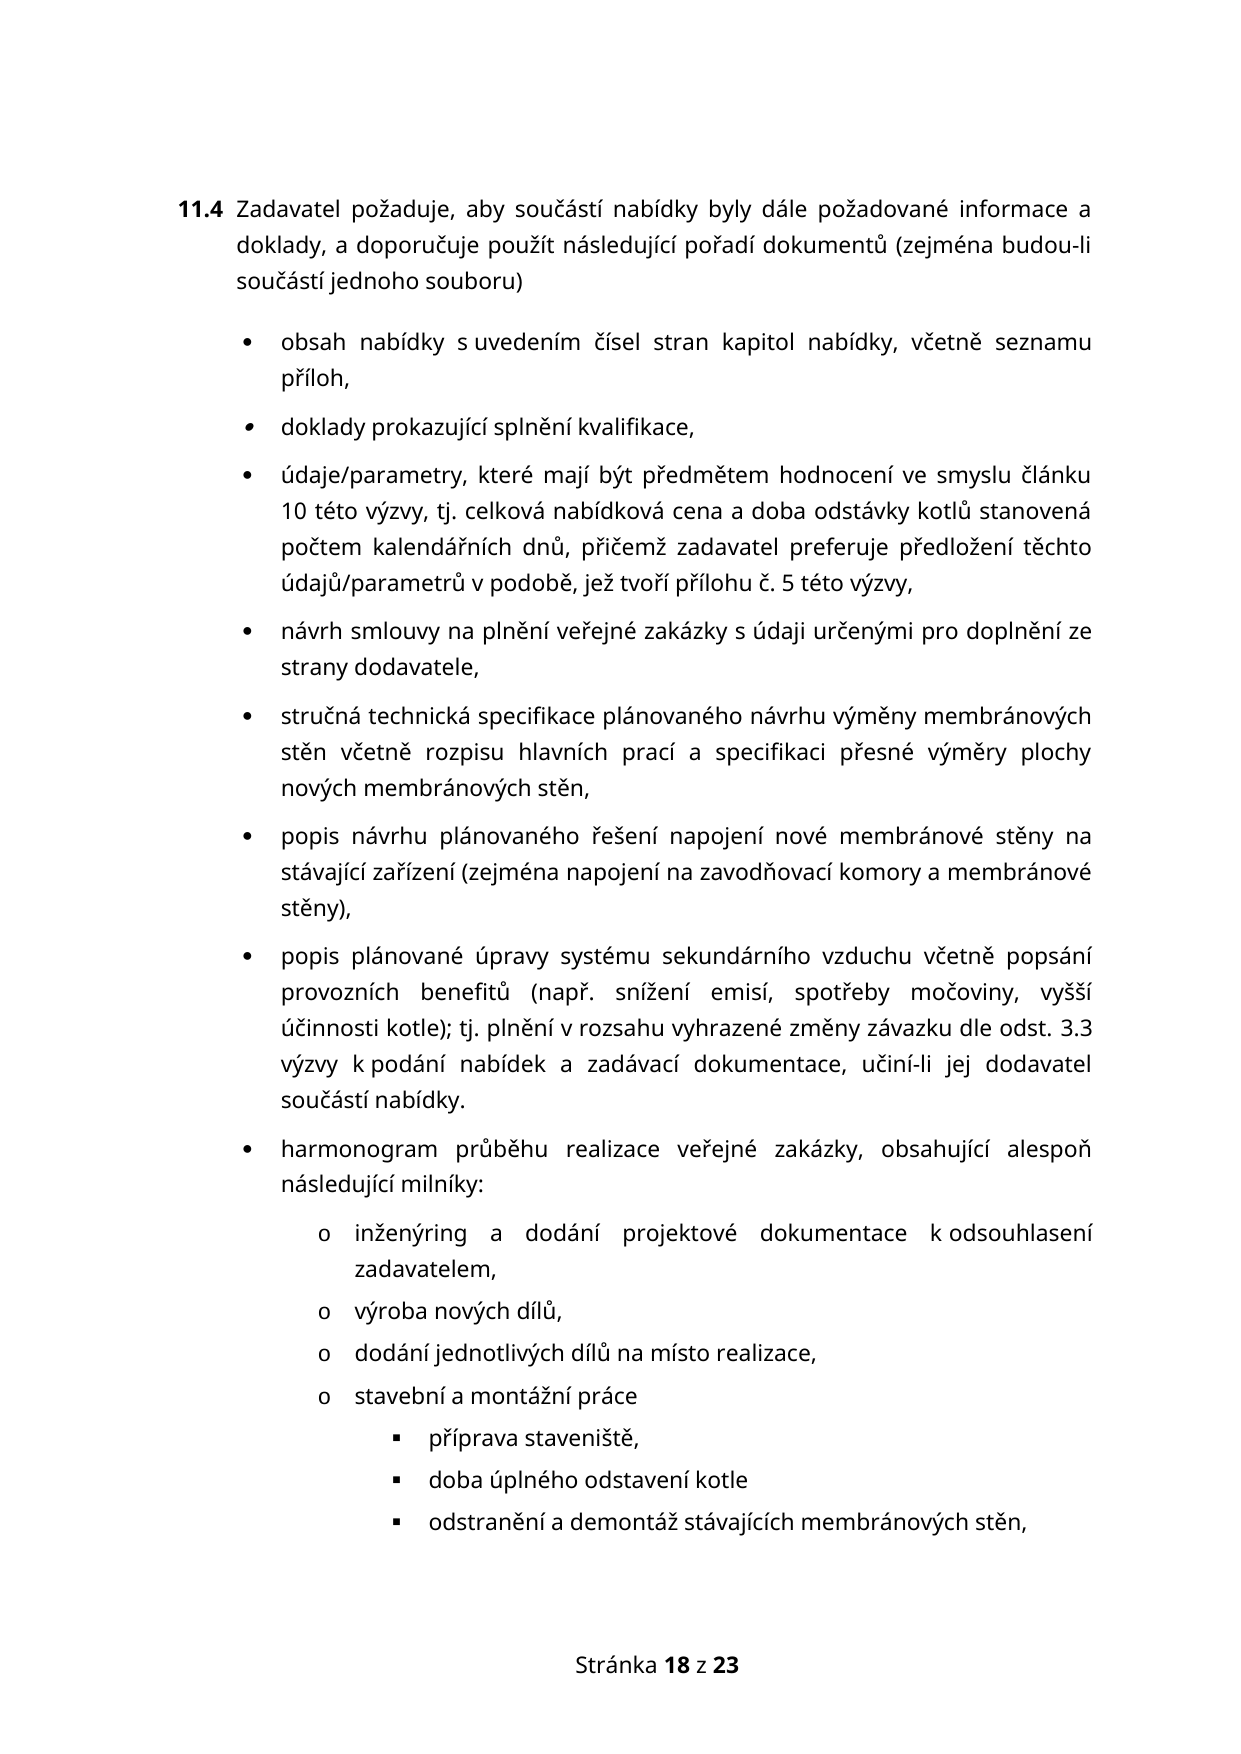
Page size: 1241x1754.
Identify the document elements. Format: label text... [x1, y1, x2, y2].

list příprava staveniště, [391, 1422, 1093, 1453]
list odstranění a demontáž stávajících membránových stěn, [391, 1506, 1093, 1538]
list stavební a montážní práce [317, 1380, 1093, 1411]
list doklady prokazující splnění kvalifikace, [243, 411, 1093, 442]
list výroba nových dílů, [317, 1295, 1093, 1326]
list dodání jednotlivých dílů na místo realizace, [317, 1337, 1093, 1369]
list návrh smlouvy na plnění veřejné zakázky s údaji určenými pro doplnění ze strany dodavatele, [243, 615, 1093, 682]
list doba úplného odstavení kotle [391, 1464, 1093, 1495]
list stručná technická specifikace plánovaného návrhu výměny membránových stěn včetně rozpisu hlavních prací a specifikaci přesné výměry plochy nových membránových stěn, [243, 700, 1093, 803]
list harmonogram průběhu realizace veřejné zakázky, obsahující alespoň následující milníky: [243, 1132, 1093, 1200]
list popis plánované úpravy systému sekundárního vzduchu včetně popsání provozních benefitů (např. snížení emisí, spotřeby močoviny, vyšší účinnosti kotle); tj. plnění v rozsahu vyhrazené změny závazku dle odst. 3.3 výzvy k podání nabídek a zadávací dokumentace, učiní-li jej dodavatel součástí nabídky. [243, 940, 1093, 1115]
list údaje/parametry, které mají být předmětem hodnocení ve smyslu článku 10 této výzvy, tj. celková nabídková cena a doba odstávky kotlů stanovená počtem kalendářních dnů, přičemž zadavatel preferuje předložení těchto údajů/parametrů v podobě, jež tvoří přílohu č. 5 této výzvy, [243, 459, 1093, 598]
list obsah nabídky s uvedením čísel stran kapitol nabídky, včetně seznamu příloh, [243, 326, 1093, 393]
subtitle Zadavatel požaduje, aby součástí nabídky byly dále požadované informace a doklady, a doporučuje použít následující pořadí dokumentů (zejména budou-li součástí jednoho souboru) [177, 193, 1093, 297]
list popis návrhu plánovaného řešení napojení nové membránové stěny na stávající zařízení (zejména napojení na zavodňovací komory a membránové stěny), [243, 820, 1093, 923]
list inženýring a dodání projektové dokumentace k odsouhlasení zadavatelem, [317, 1217, 1093, 1284]
